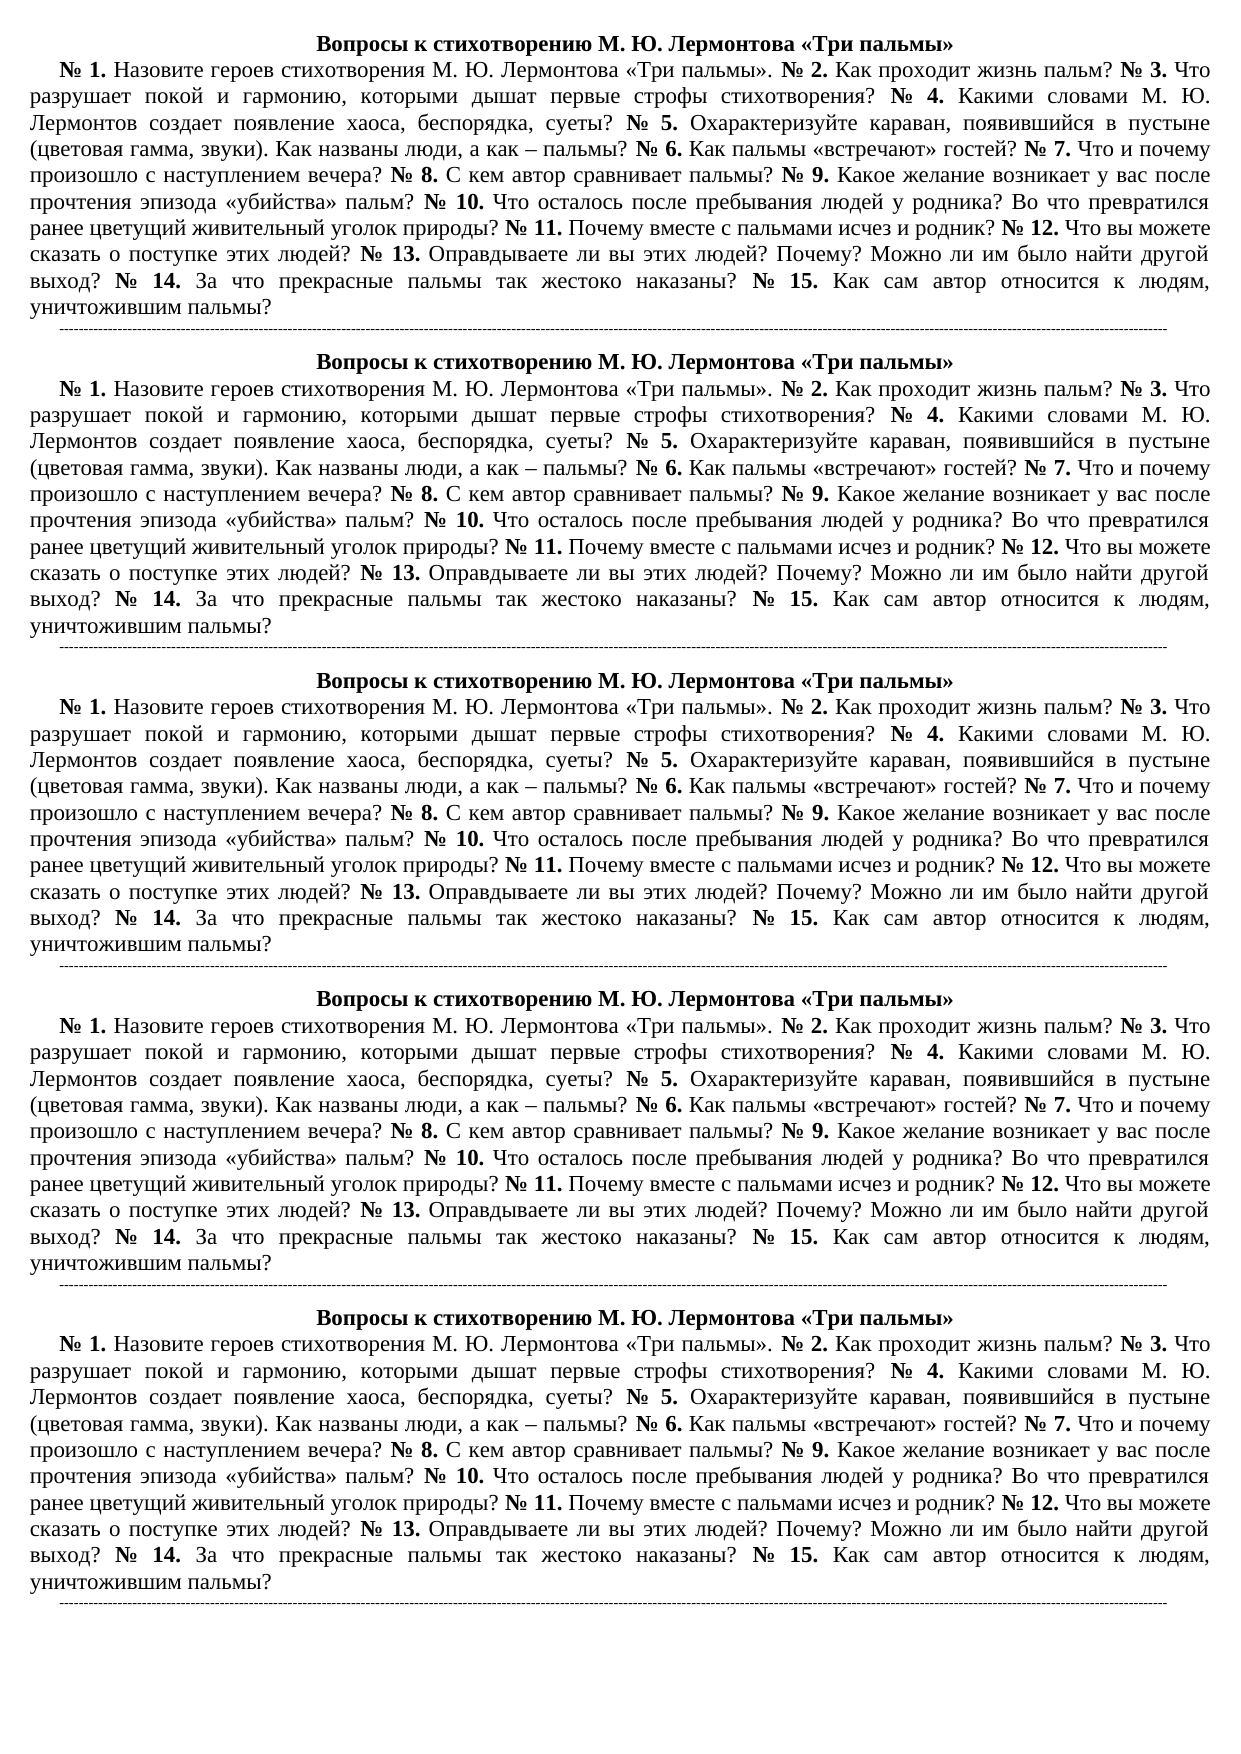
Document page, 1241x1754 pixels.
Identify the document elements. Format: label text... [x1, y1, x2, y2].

text ------------------------------------------------------------------------------------------------------------------------------------------------------------------------------------------------------------------------------------ [29, 1275, 1211, 1292]
text № 1. Назовите героев стихотворения М. Ю. Лермонтова «Три пальмы». № 2. Как проходит жизнь пальм? № 3. Что разрушает покой и гармонию, которыми дышат первые строфы стихотворения? № 4. Какими словами М. Ю. Лермонтов создает появление хаоса, беспорядка, суеты? № 5. Охарактеризуйте караван, появившийся в пустыне (цветовая гамма, звуки). Как названы люди, а как – пальмы? № 6. Как пальмы «встречают» гостей? № 7. Что и почему произошло с наступлением вечера? № 8. С кем автор сравнивает пальмы? № 9. Какое желание возникает у вас после прочтения эпизода «убийства» пальм? № 10. Что осталось после пребывания людей у родника? Во что превратился ранее цветущий живительный уголок природы? № 11. Почему вместе с пальмами исчез и родник? № 12. Что вы можете сказать о поступке этих людей? № 13. Оправдываете ли вы этих людей? Почему? Можно ли им было найти другой выход? № 14. За что прекрасные пальмы так жестоко наказаны? № 15. Как сам автор относится к людям, уничтожившим пальмы? [29, 1331, 1211, 1594]
text ------------------------------------------------------------------------------------------------------------------------------------------------------------------------------------------------------------------------------------ [29, 319, 1211, 336]
text Вопросы к стихотворению М. Ю. Лермонтова «Три пальмы» [29, 1304, 1211, 1331]
text Вопросы к стихотворению М. Ю. Лермонтова «Три пальмы» [29, 29, 1211, 56]
text № 1. Назовите героев стихотворения М. Ю. Лермонтова «Три пальмы». № 2. Как проходит жизнь пальм? № 3. Что разрушает покой и гармонию, которыми дышат первые строфы стихотворения? № 4. Какими словами М. Ю. Лермонтов создает появление хаоса, беспорядка, суеты? № 5. Охарактеризуйте караван, появившийся в пустыне (цветовая гамма, звуки). Как названы люди, а как – пальмы? № 6. Как пальмы «встречают» гостей? № 7. Что и почему произошло с наступлением вечера? № 8. С кем автор сравнивает пальмы? № 9. Какое желание возникает у вас после прочтения эпизода «убийства» пальм? № 10. Что осталось после пребывания людей у родника? Во что превратился ранее цветущий живительный уголок природы? № 11. Почему вместе с пальмами исчез и родник? № 12. Что вы можете сказать о поступке этих людей? № 13. Оправдываете ли вы этих людей? Почему? Можно ли им было найти другой выход? № 14. За что прекрасные пальмы так жестоко наказаны? № 15. Как сам автор относится к людям, уничтожившим пальмы? [29, 56, 1211, 319]
text Вопросы к стихотворению М. Ю. Лермонтова «Три пальмы» [29, 348, 1211, 374]
text № 1. Назовите героев стихотворения М. Ю. Лермонтова «Три пальмы». № 2. Как проходит жизнь пальм? № 3. Что разрушает покой и гармонию, которыми дышат первые строфы стихотворения? № 4. Какими словами М. Ю. Лермонтов создает появление хаоса, беспорядка, суеты? № 5. Охарактеризуйте караван, появившийся в пустыне (цветовая гамма, звуки). Как названы люди, а как – пальмы? № 6. Как пальмы «встречают» гостей? № 7. Что и почему произошло с наступлением вечера? № 8. С кем автор сравнивает пальмы? № 9. Какое желание возникает у вас после прочтения эпизода «убийства» пальм? № 10. Что осталось после пребывания людей у родника? Во что превратился ранее цветущий живительный уголок природы? № 11. Почему вместе с пальмами исчез и родник? № 12. Что вы можете сказать о поступке этих людей? № 13. Оправдываете ли вы этих людей? Почему? Можно ли им было найти другой выход? № 14. За что прекрасные пальмы так жестоко наказаны? № 15. Как сам автор относится к людям, уничтожившим пальмы? [29, 374, 1211, 638]
text ------------------------------------------------------------------------------------------------------------------------------------------------------------------------------------------------------------------------------------ [29, 1594, 1211, 1611]
text Вопросы к стихотворению М. Ю. Лермонтова «Три пальмы» [29, 667, 1211, 693]
text ------------------------------------------------------------------------------------------------------------------------------------------------------------------------------------------------------------------------------------ [29, 957, 1211, 973]
text № 1. Назовите героев стихотворения М. Ю. Лермонтова «Три пальмы». № 2. Как проходит жизнь пальм? № 3. Что разрушает покой и гармонию, которыми дышат первые строфы стихотворения? № 4. Какими словами М. Ю. Лермонтов создает появление хаоса, беспорядка, суеты? № 5. Охарактеризуйте караван, появившийся в пустыне (цветовая гамма, звуки). Как названы люди, а как – пальмы? № 6. Как пальмы «встречают» гостей? № 7. Что и почему произошло с наступлением вечера? № 8. С кем автор сравнивает пальмы? № 9. Какое желание возникает у вас после прочтения эпизода «убийства» пальм? № 10. Что осталось после пребывания людей у родника? Во что превратился ранее цветущий живительный уголок природы? № 11. Почему вместе с пальмами исчез и родник? № 12. Что вы можете сказать о поступке этих людей? № 13. Оправдываете ли вы этих людей? Почему? Можно ли им было найти другой выход? № 14. За что прекрасные пальмы так жестоко наказаны? № 15. Как сам автор относится к людям, уничтожившим пальмы? [29, 1012, 1211, 1275]
text Вопросы к стихотворению М. Ю. Лермонтова «Три пальмы» [29, 986, 1211, 1012]
text № 1. Назовите героев стихотворения М. Ю. Лермонтова «Три пальмы». № 2. Как проходит жизнь пальм? № 3. Что разрушает покой и гармонию, которыми дышат первые строфы стихотворения? № 4. Какими словами М. Ю. Лермонтов создает появление хаоса, беспорядка, суеты? № 5. Охарактеризуйте караван, появившийся в пустыне (цветовая гамма, звуки). Как названы люди, а как – пальмы? № 6. Как пальмы «встречают» гостей? № 7. Что и почему произошло с наступлением вечера? № 8. С кем автор сравнивает пальмы? № 9. Какое желание возникает у вас после прочтения эпизода «убийства» пальм? № 10. Что осталось после пребывания людей у родника? Во что превратился ранее цветущий живительный уголок природы? № 11. Почему вместе с пальмами исчез и родник? № 12. Что вы можете сказать о поступке этих людей? № 13. Оправдываете ли вы этих людей? Почему? Можно ли им было найти другой выход? № 14. За что прекрасные пальмы так жестоко наказаны? № 15. Как сам автор относится к людям, уничтожившим пальмы? [29, 693, 1211, 957]
text ------------------------------------------------------------------------------------------------------------------------------------------------------------------------------------------------------------------------------------ [29, 638, 1211, 655]
